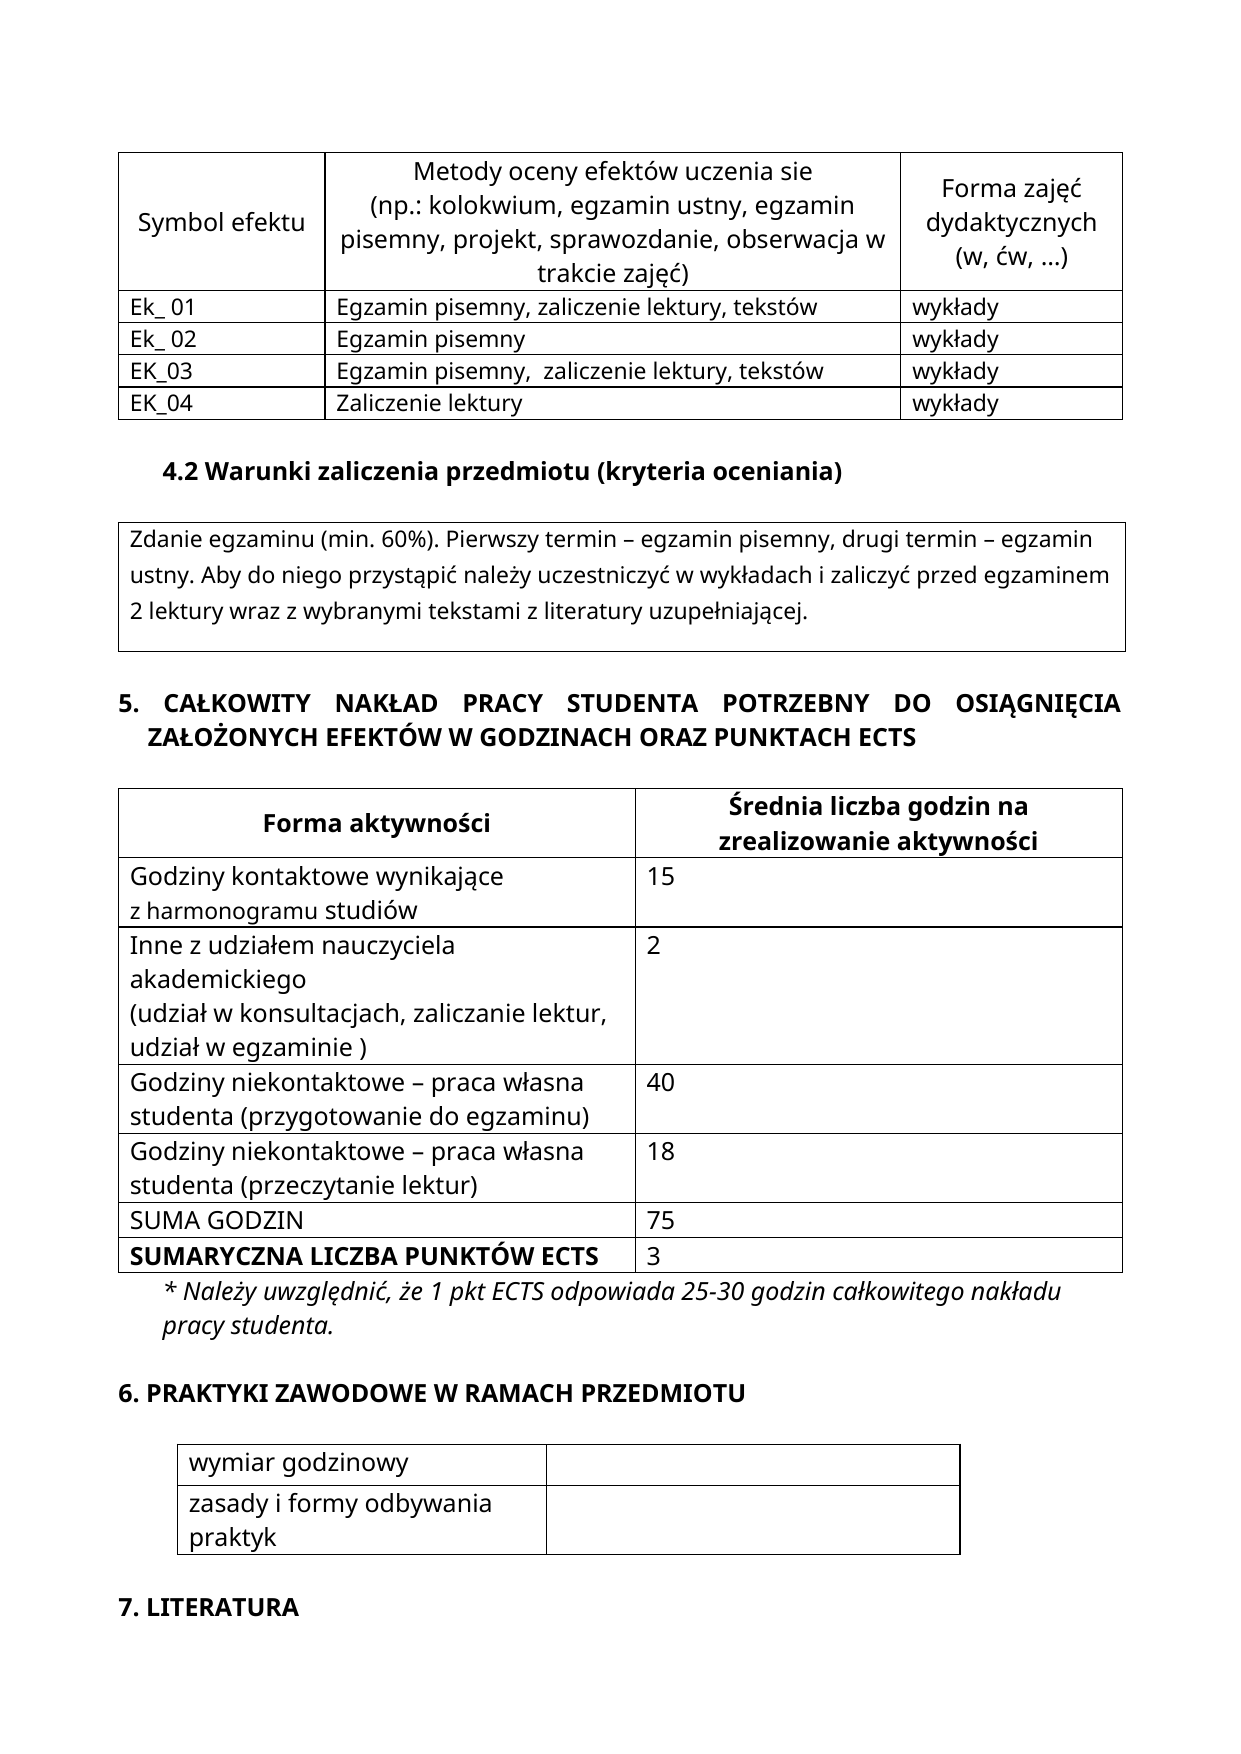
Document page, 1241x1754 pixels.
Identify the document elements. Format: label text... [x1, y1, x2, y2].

table_cell Inne z udziałem nauczyciela akademickiego (udział w konsultacjach, zaliczanie lektur, udział w egzaminie ) [119, 928, 635, 1064]
table_cell EK_04 [119, 388, 324, 419]
table_header Metody oceny efektów uczenia sie (np.: kolokwium, egzamin ustny, egzamin pisemny, projekt, sprawozdanie, obserwacja w trakcie zajęć) [326, 153, 900, 289]
table_cell EK_03 [119, 355, 324, 386]
text 7. LITERATURA [118, 1589, 1122, 1623]
table_cell wykłady [901, 388, 1122, 419]
table_header Forma zajęć dydaktycznych (w, ćw, …) [901, 153, 1122, 289]
table_cell zasady i formy odbywania praktyk [178, 1486, 546, 1554]
table_cell 18 [636, 1134, 1122, 1202]
text 6. PRAKTYKI ZAWODOWE W RAMACH PRZEDMIOTU [118, 1375, 1122, 1409]
table_header Średnia liczba godzin na zrealizowanie aktywności [636, 789, 1122, 857]
table_cell wykłady [901, 291, 1122, 322]
table_header Forma aktywności [119, 789, 635, 857]
text * Należy uwzględnić, że 1 pkt ECTS odpowiada 25-30 godzin całkowitego nakładu pracy studenta. [162, 1273, 1122, 1341]
table_cell wykłady [901, 323, 1122, 354]
table_cell Godziny kontaktowe wynikające z harmonogramu studiów [119, 858, 635, 926]
table_cell Egzamin pisemny, zaliczenie lektury, tekstów [326, 291, 900, 322]
table_cell 15 [636, 858, 1122, 926]
table_cell Egzamin pisemny [326, 323, 900, 354]
table_cell 3 [636, 1238, 1122, 1272]
table_cell Ek_ 02 [119, 323, 324, 354]
text 5. CAŁKOWITY NAKŁAD PRACY STUDENTA POTRZEBNY DO OSIĄGNIĘCIA ZAŁOŻONYCH EFEKTÓW W GODZINACH ORAZ PUNKTACH ECTS [118, 686, 1122, 754]
table_cell SUMA GODZIN [119, 1203, 635, 1237]
table_cell Godziny niekontaktowe – praca własna studenta (przygotowanie do egzaminu) [119, 1065, 635, 1133]
table_cell 75 [636, 1203, 1122, 1237]
table_cell Egzamin pisemny, zaliczenie lektury, tekstów [326, 355, 900, 386]
table_cell wykłady [901, 355, 1122, 386]
table_header [547, 1445, 959, 1485]
table_header Zdanie egzaminu (min. 60%). Pierwszy termin – egzamin pisemny, drugi termin – egzamin ustny. Aby do niego przystąpić należy uczestniczyć w wykładach i zaliczyć przed egzaminem 2 lektury wraz z wybranymi tekstami z literatury uzupełniającej. [119, 523, 1125, 651]
table_cell Zaliczenie lektury [326, 388, 900, 419]
table_cell 2 [636, 928, 1122, 1064]
table_cell [547, 1486, 959, 1554]
table_cell Godziny niekontaktowe – praca własna studenta (przeczytanie lektur) [119, 1134, 635, 1202]
table_cell 40 [636, 1065, 1122, 1133]
table_header Symbol efektu [119, 153, 324, 289]
table_cell SUMARYCZNA LICZBA PUNKTÓW ECTS [119, 1238, 635, 1272]
table_header wymiar godzinowy [178, 1445, 546, 1485]
table_cell Ek_ 01 [119, 291, 324, 322]
text 4.2 Warunki zaliczenia przedmiotu (kryteria oceniania) [162, 454, 1122, 488]
